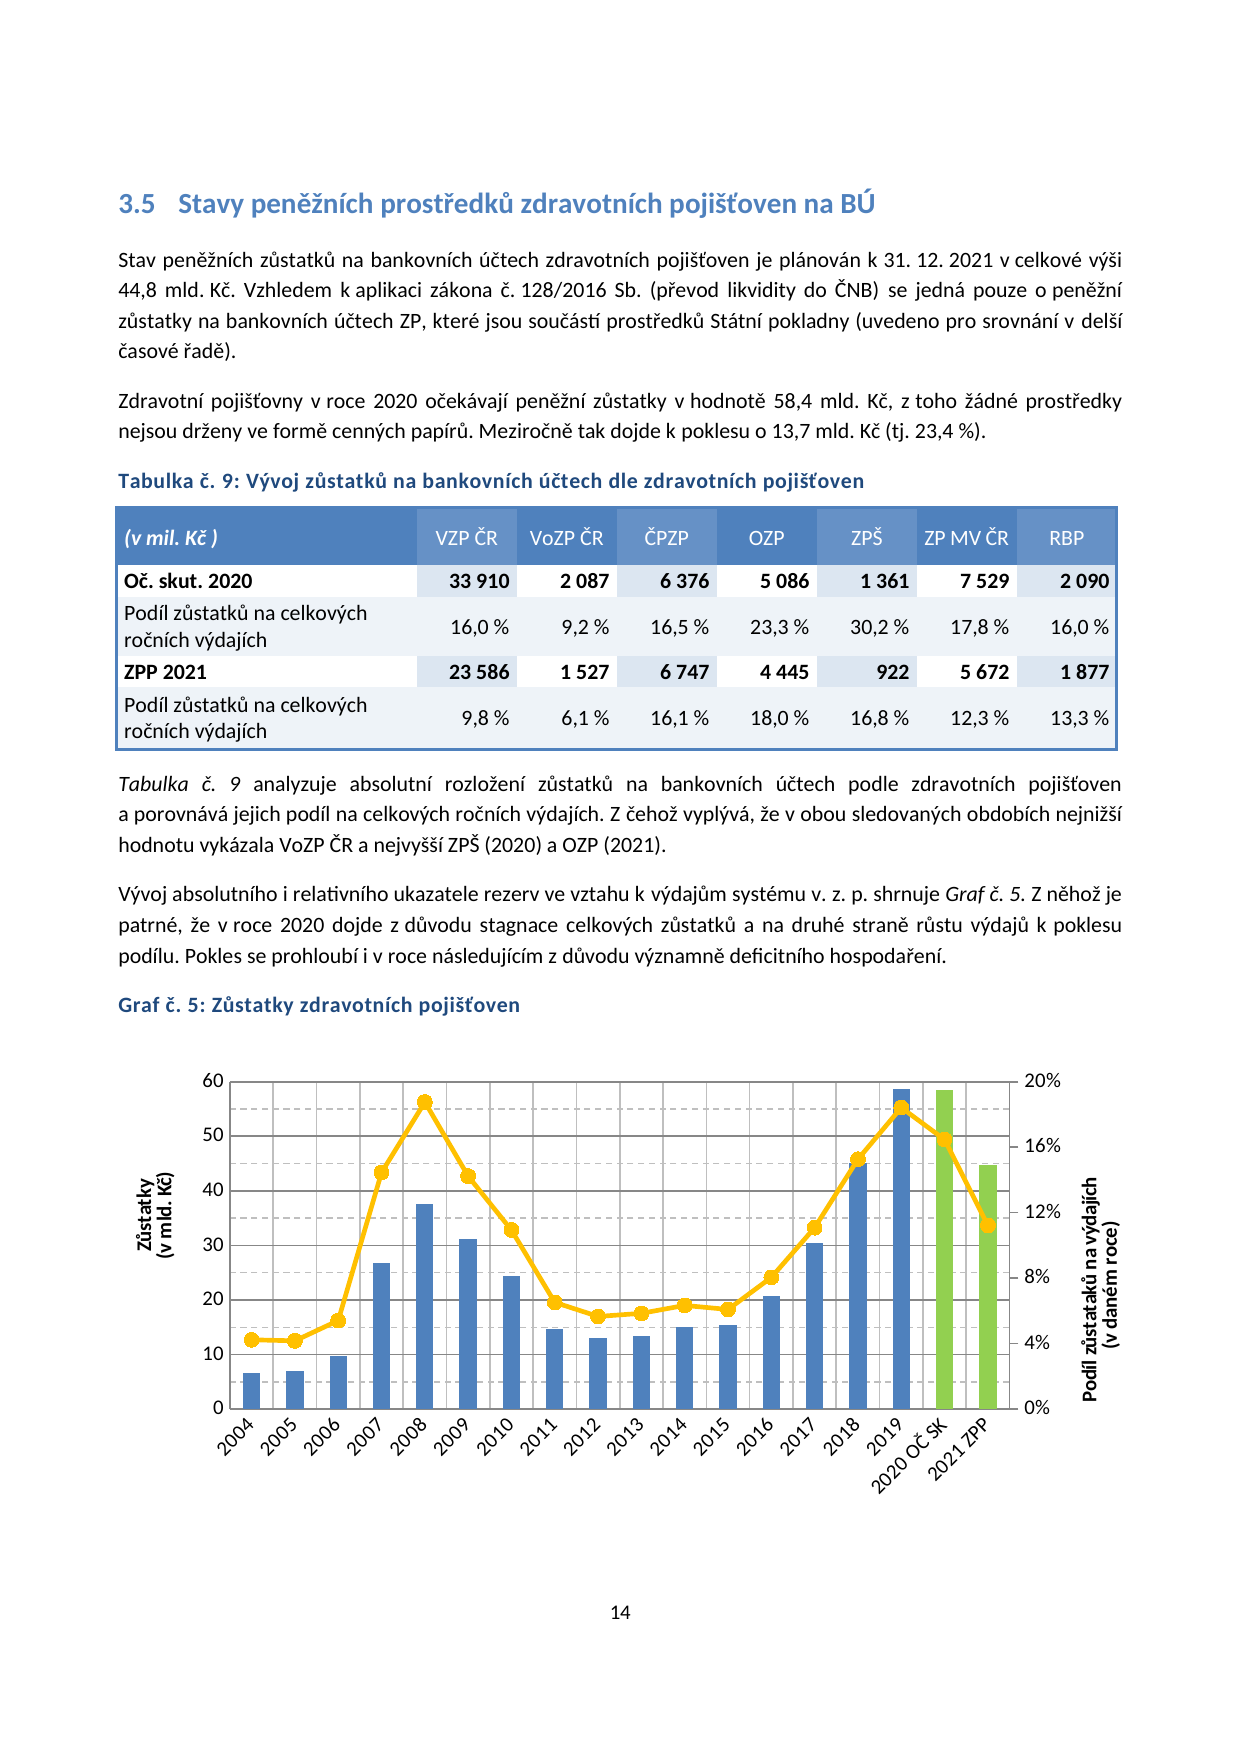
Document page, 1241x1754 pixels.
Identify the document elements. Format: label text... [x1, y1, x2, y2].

text Tabulka č. 9 analyzuje absolutní rozložení zůstatků na bankovních účtech podle zdravotních pojišťoven a porovnává jejich podíl na celkových ročních výdajích. Z čehož vyplývá, že v obou sledovaných obdobích nejnižší hodnotu vykázala VoZP ČR a nejvyšší ZPŠ (2020) a OZP (2021). [118, 770, 1122, 858]
text Tabulka č. 9: Vývoj zůstatků na bankovních účtech dle zdravotních pojišťoven [118, 467, 1122, 494]
table_cell 16,1 % [617, 687, 717, 748]
table_cell 6 376 [617, 565, 717, 597]
table_header ZPŠ [817, 509, 917, 565]
table_cell 2 090 [1017, 565, 1115, 597]
table_cell 1 361 [817, 565, 917, 597]
table_cell 1 877 [1017, 656, 1115, 687]
table_cell 16,0 % [417, 597, 517, 656]
table_cell 9,2 % [517, 597, 617, 656]
table_cell 12,3 % [917, 687, 1017, 748]
text Vývoj absolutního i relativního ukazatele rezerv ve vztahu k výdajům systému v. z. p. shrnuje Graf č. 5. Z něhož je patrné, že v roce 2020 dojde z důvodu stagnace celkových zůstatků a na druhé straně růstu výdajů k poklesu podílu. Pokles se prohloubí i v roce následujícím z důvodu významně deficitního hospodaření. [118, 881, 1122, 968]
table_header ZP MV ČR [917, 509, 1017, 565]
table_cell 922 [817, 656, 917, 687]
table_cell 16,0 % [1017, 597, 1115, 656]
subtitle Stavy peněžních prostředků zdravotních pojišťoven na BÚ [118, 185, 1122, 221]
table_cell 16,8 % [817, 687, 917, 748]
table_header ČPZP [617, 509, 717, 565]
table_cell Oč. skut. 2020 [118, 565, 417, 597]
table_cell 9,8 % [417, 687, 517, 748]
table_cell 6,1 % [517, 687, 617, 748]
table_cell 16,5 % [617, 597, 717, 656]
table_header OZP [717, 509, 817, 565]
table_cell Podíl zůstatků na celkových ročních výdajích [118, 687, 417, 748]
table_cell ZPP 2021 [118, 656, 417, 687]
table_header RBP [1017, 509, 1115, 565]
table_cell 5 672 [917, 656, 1017, 687]
table_cell 2 087 [517, 565, 617, 597]
text Graf č. 5: Zůstatky zdravotních pojišťoven [118, 991, 1122, 1018]
table_cell 6 747 [617, 656, 717, 687]
table_cell 18,0 % [717, 687, 817, 748]
table_header VZP ČR [417, 509, 517, 565]
table_cell Podíl zůstatků na celkových ročních výdajích [118, 597, 417, 656]
table_cell 17,8 % [917, 597, 1017, 656]
table_cell 23 586 [417, 656, 517, 687]
table_cell 5 086 [717, 565, 817, 597]
text Zdravotní pojišťovny v roce 2020 očekávají peněžní zůstatky v hodnotě 58,4 mld. Kč, z toho žádné prostředky nejsou drženy ve formě cenných papírů. Meziročně tak dojde k poklesu o 13,7 mld. Kč (tj. 23,4 %). [118, 387, 1122, 444]
table_cell 23,3 % [717, 597, 817, 656]
table_header (v mil. Kč ) [118, 509, 417, 565]
table_cell 4 445 [717, 656, 817, 687]
table_cell 30,2 % [817, 597, 917, 656]
table_header VoZP ČR [517, 509, 617, 565]
table_cell 33 910 [417, 565, 517, 597]
table_cell 7 529 [917, 565, 1017, 597]
text Stav peněžních zůstatků na bankovních účtech zdravotních pojišťoven je plánován k 31. 12. 2021 v celkové výši 44,8 mld. Kč. Vzhledem k aplikaci zákona č. 128/2016 Sb. (převod likvidity do ČNB) se jedná pouze o peněžní zůstatky na bankovních účtech ZP, které jsou součástí prostředků Státní pokladny (uvedeno pro srovnání v delší časové řadě). [118, 246, 1122, 364]
table_cell 1 527 [517, 656, 617, 687]
table_cell 13,3 % [1017, 687, 1115, 748]
